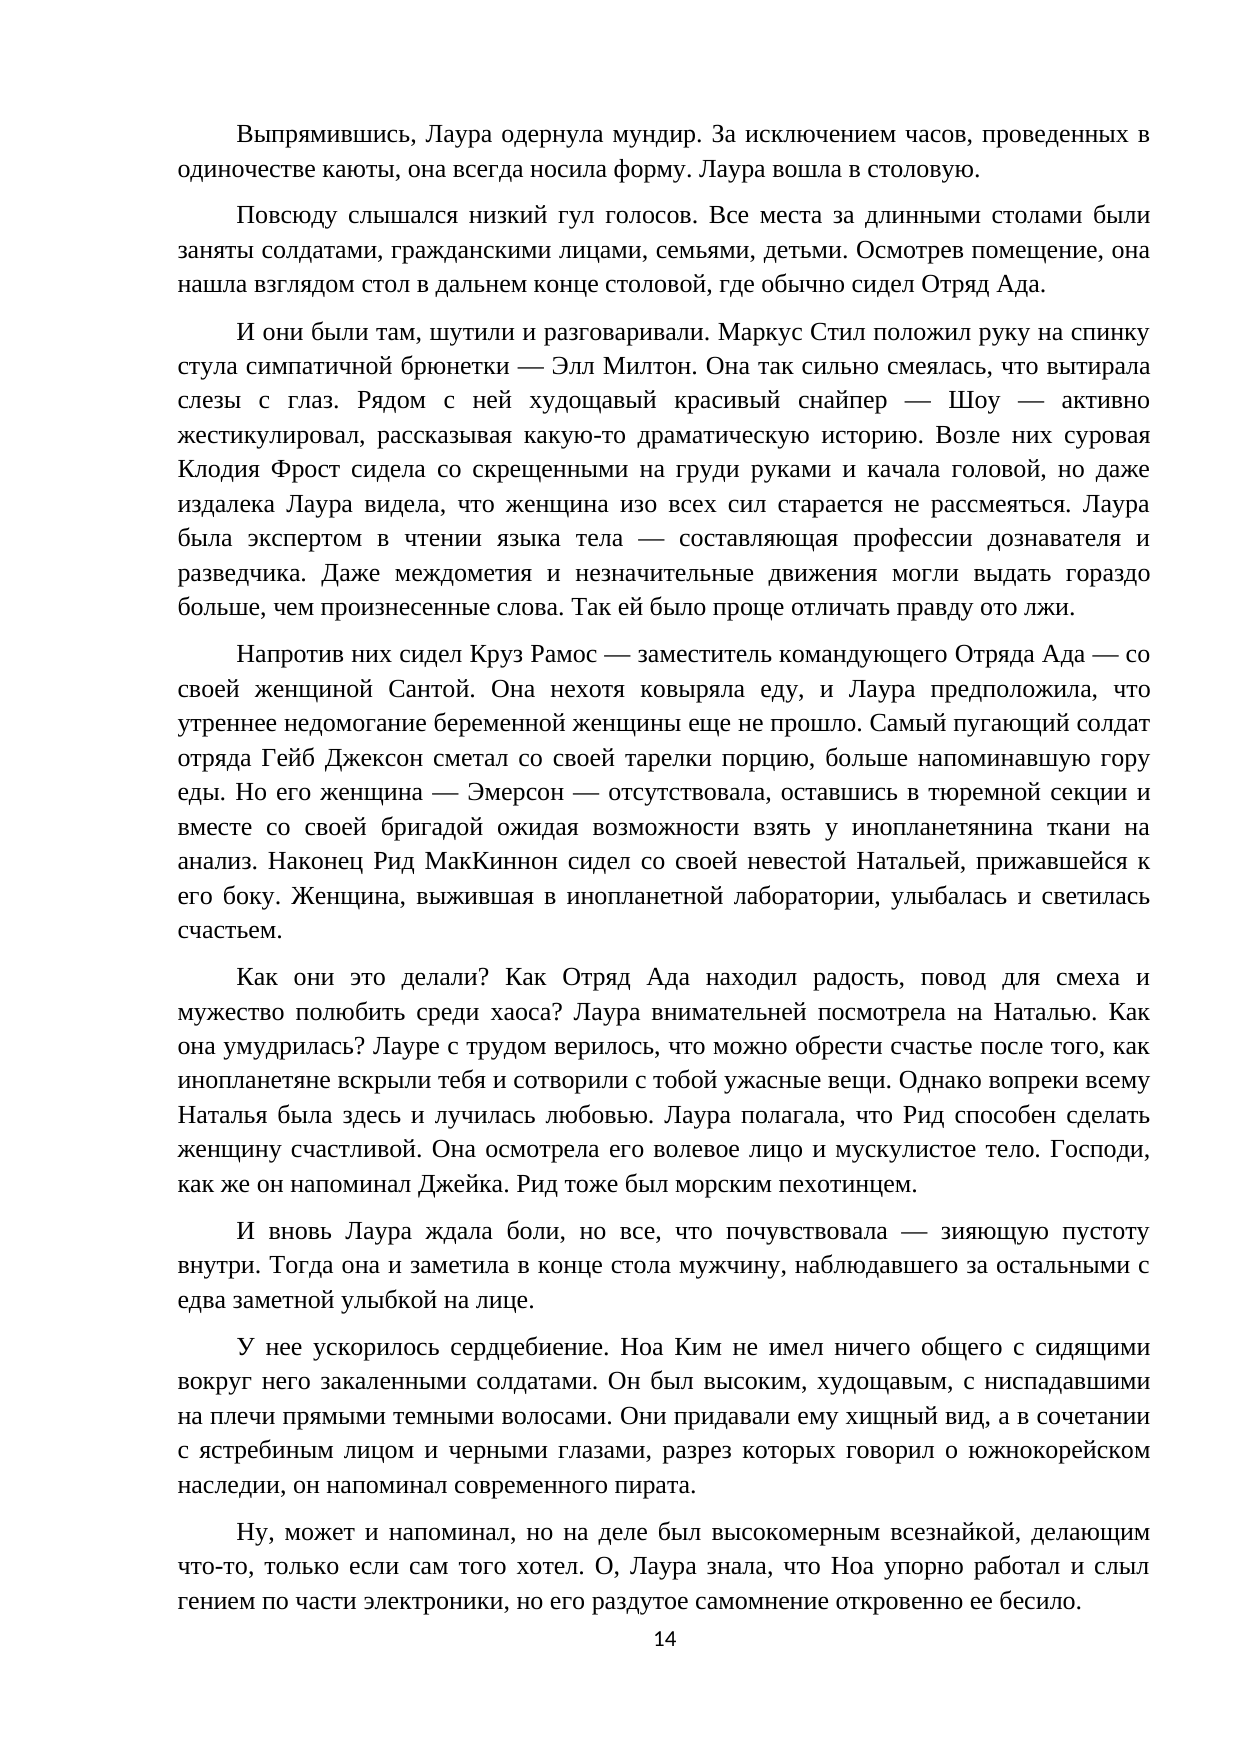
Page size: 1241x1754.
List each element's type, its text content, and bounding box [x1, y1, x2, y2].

text Повсюду слышался низкий гул голосов. Все места за длинными столами были заняты солдатами, гражданскими лицами, семьями, детьми. Осмотрев помещение, она нашла взглядом стол в дальнем конце столовой, где обычно сидел Отряд Ада. [177, 199, 1152, 298]
text Напротив них сидел Круз Рамос — заместитель командующего Отряда Ада — со своей женщиной Сантой. Она нехотя ковыряла еду, и Лаура предположила, что утреннее недомогание беременной женщины еще не прошло. Самый пугающий солдат отряда Гейб Джексон сметал со своей тарелки порцию, больше напоминавшую гору еды. Но его женщина — Эмерсон — отсутствовала, оставшись в тюремной секции и вместе со своей бригадой ожидая возможности взять у инопланетянина ткани на анализ. Наконец Рид МакКиннон сидел со своей невестой Натальей, прижавшейся к его боку. Женщина, выжившая в инопланетной лаборатории, улыбалась и светилась счастьем. [177, 638, 1152, 944]
text У нее ускорилось сердцебиение. Ноа Ким не имел ничего общего с сидящими вокруг него закаленными солдатами. Он был высоким, худощавым, с ниспадавшими на плечи прямыми темными волосами. Они придавали ему хищный вид, а в сочетании с ястребиным лицом и черными глазами, разрез которых говорил о южнокорейском наследии, он напоминал современного пирата. [177, 1331, 1152, 1499]
text И вновь Лаура ждала боли, но все, что почувствовала — зияющую пустоту внутри. Тогда она и заметила в конце стола мужчину, наблюдавшего за остальными с едва заметной улыбкой на лице. [177, 1215, 1152, 1314]
text И они были там, шутили и разговаривали. Маркус Стил положил руку на спинку стула симпатичной брюнетки — Элл Милтон. Она так сильно смеялась, что вытирала слезы с глаз. Рядом с ней худощавый красивый снайпер — Шоу — активно жестикулировал, рассказывая какую-то драматическую историю. Возле них суровая Клодия Фрост сидела со скрещенными на груди руками и качала головой, но даже издалека Лаура видела, что женщина изо всех сил старается не рассмеяться. Лаура была экспертом в чтении языка тела — составляющая профессии дознавателя и разведчика. Даже междометия и незначительные движения могли выдать гораздо больше, чем произнесенные слова. Так ей было проще отличать правду ото лжи. [177, 316, 1152, 621]
text Как они это делали? Как Отряд Ада находил радость, повод для смеха и мужество полюбить среди хаоса? Лаура внимательней посмотрела на Наталью. Как она умудрилась? Лауре с трудом верилось, что можно обрести счастье после того, как инопланетяне вскрыли тебя и сотворили с тобой ужасные вещи. Однако вопреки всему Наталья была здесь и лучилась любовью. Лаура полагала, что Рид способен сделать женщину счастливой. Она осмотрела его волевое лицо и мускулистое тело. Господи, как же он напоминал Джейка. Рид тоже был морским пехотинцем. [177, 961, 1152, 1198]
text Выпрямившись, Лаура одернула мундир. За исключением часов, проведенных в одиночестве каюты, она всегда носила форму. Лаура вошла в столовую. [177, 118, 1152, 183]
text Ну, может и напоминал, но на деле был высокомерным всезнайкой, делающим что-то, только если сам того хотел. О, Лаура знала, что Ноа упорно работал и слыл гением по части электроники, но его раздутое самомнение откровенно ее бесило. [177, 1516, 1152, 1615]
